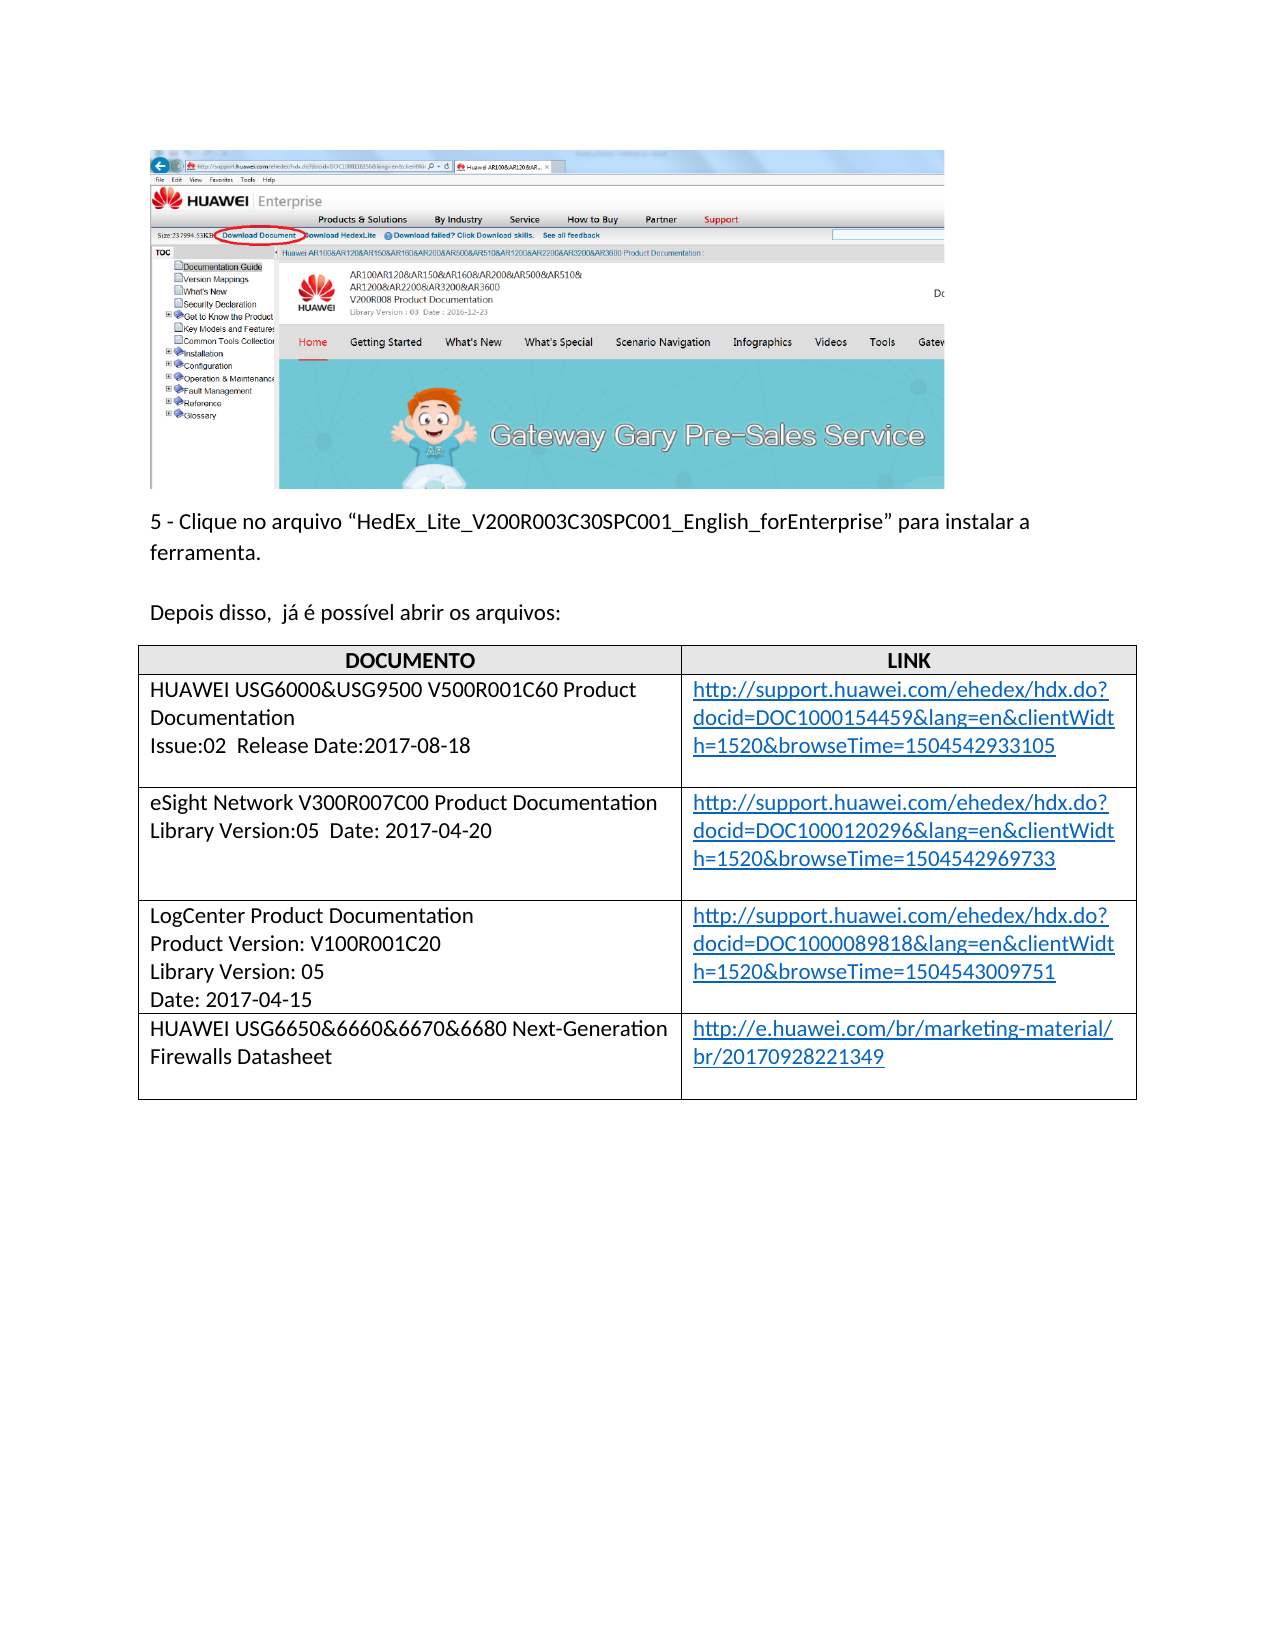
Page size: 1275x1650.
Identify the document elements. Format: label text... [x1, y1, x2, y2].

table_header DOCUMENTO [139, 646, 681, 674]
table_cell http://support.huawei.com/ehedex/hdx.do?docid=DOC1000154459&lang=en&clientWidth=1520&browseTime=1504542933105 [682, 675, 1136, 787]
table_header LINK [682, 646, 1136, 674]
text 5 - Clique no arquivo “HedEx_Lite_V200R003C30SPC001_English_forEnterprise” para instalar a ferramenta. Depois disso, já é possível abrir os arquivos: [150, 507, 1125, 626]
table_cell eSight Network V300R007C00 Product Documentation Library Version:05 Date: 2017-04-20 [139, 788, 681, 900]
table_cell LogCenter Product Documentation Product Version: V100R001C20 Library Version: 05 Date: 2017-04-15 [139, 901, 681, 1013]
table_cell http://support.huawei.com/ehedex/hdx.do?docid=DOC1000120296&lang=en&clientWidth=1520&browseTime=1504542969733 [682, 788, 1136, 900]
table_cell HUAWEI USG6650&6660&6670&6680 Next-Generation Firewalls Datasheet [139, 1014, 681, 1098]
table_cell HUAWEI USG6000&USG9500 V500R001C60 Product Documentation Issue:02 Release Date:2017-08-18 [139, 675, 681, 787]
picture [150, 150, 945, 489]
table_cell http://support.huawei.com/ehedex/hdx.do?docid=DOC1000089818&lang=en&clientWidth=1520&browseTime=1504543009751 [682, 901, 1136, 1013]
table_cell http://e.huawei.com/br/marketing-material/br/20170928221349 [682, 1014, 1136, 1098]
